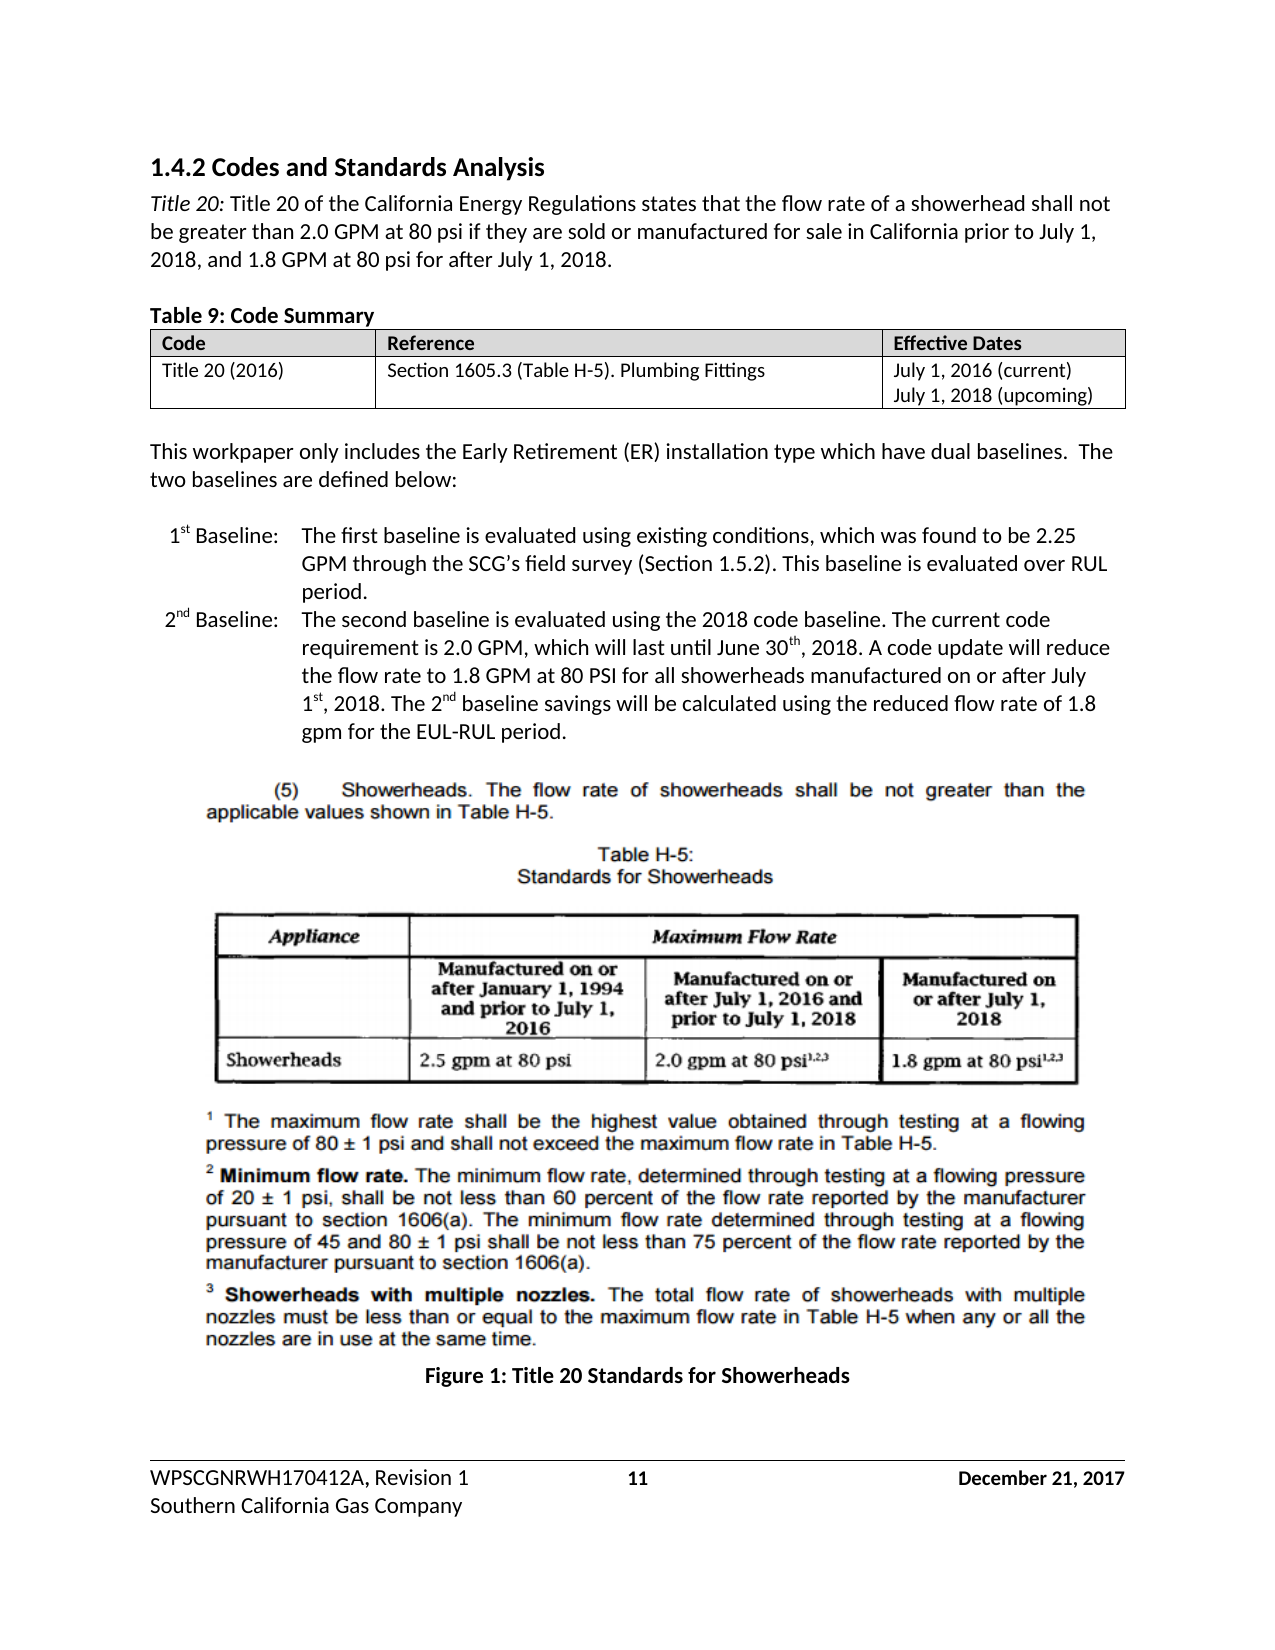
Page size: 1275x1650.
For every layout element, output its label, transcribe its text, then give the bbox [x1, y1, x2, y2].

table_header Effective Dates [883, 330, 1125, 356]
table_header Reference [376, 330, 882, 356]
table_header Code [151, 330, 375, 356]
table_cell Section 1605.3 (Table H-5). Plumbing Fittings [376, 357, 882, 408]
subtitle 1.4.2 Codes and Standards Analysis [150, 150, 1125, 183]
table_cell July 1, 2016 (current) July 1, 2018 (upcoming) [883, 357, 1125, 408]
table_header 1st Baseline: [150, 521, 290, 605]
picture [150, 773, 1125, 1361]
text This workpaper only includes the Early Retirement (ER) installation type which have dual baselines. The two baselines are defined below: [150, 437, 1125, 493]
table_cell The second baseline is evaluated using the 2018 code baseline. The current code requirement is 2.0 GPM, which will last until June 30th, 2018. A code update will reduce the flow rate to 1.8 GPM at 80 PSI for all showerheads manufactured on or after July 1st, 2018. The 2nd baseline savings will be calculated using the reduced flow rate of 1.8 gpm for the EUL-RUL period. [290, 605, 1124, 773]
table_header The first baseline is evaluated using existing conditions, which was found to be 2.25 GPM through the SCG’s field survey (Section 1.5.2). This baseline is evaluated over RUL period. [290, 521, 1124, 605]
text Title 20: Title 20 of the California Energy Regulations states that the flow rate of a showerhead shall not be greater than 2.0 GPM at 80 psi if they are sold or manufactured for sale in California prior to July 1, 2018, and 1.8 GPM at 80 psi for after July 1, 2018. [150, 189, 1125, 273]
text Figure 1: Title 20 Standards for Showerheads [150, 1361, 1125, 1389]
table_cell Title 20 (2016) [151, 357, 375, 408]
table_cell 2nd Baseline: [150, 605, 290, 773]
text Table 9: Code Summary [150, 301, 1125, 329]
